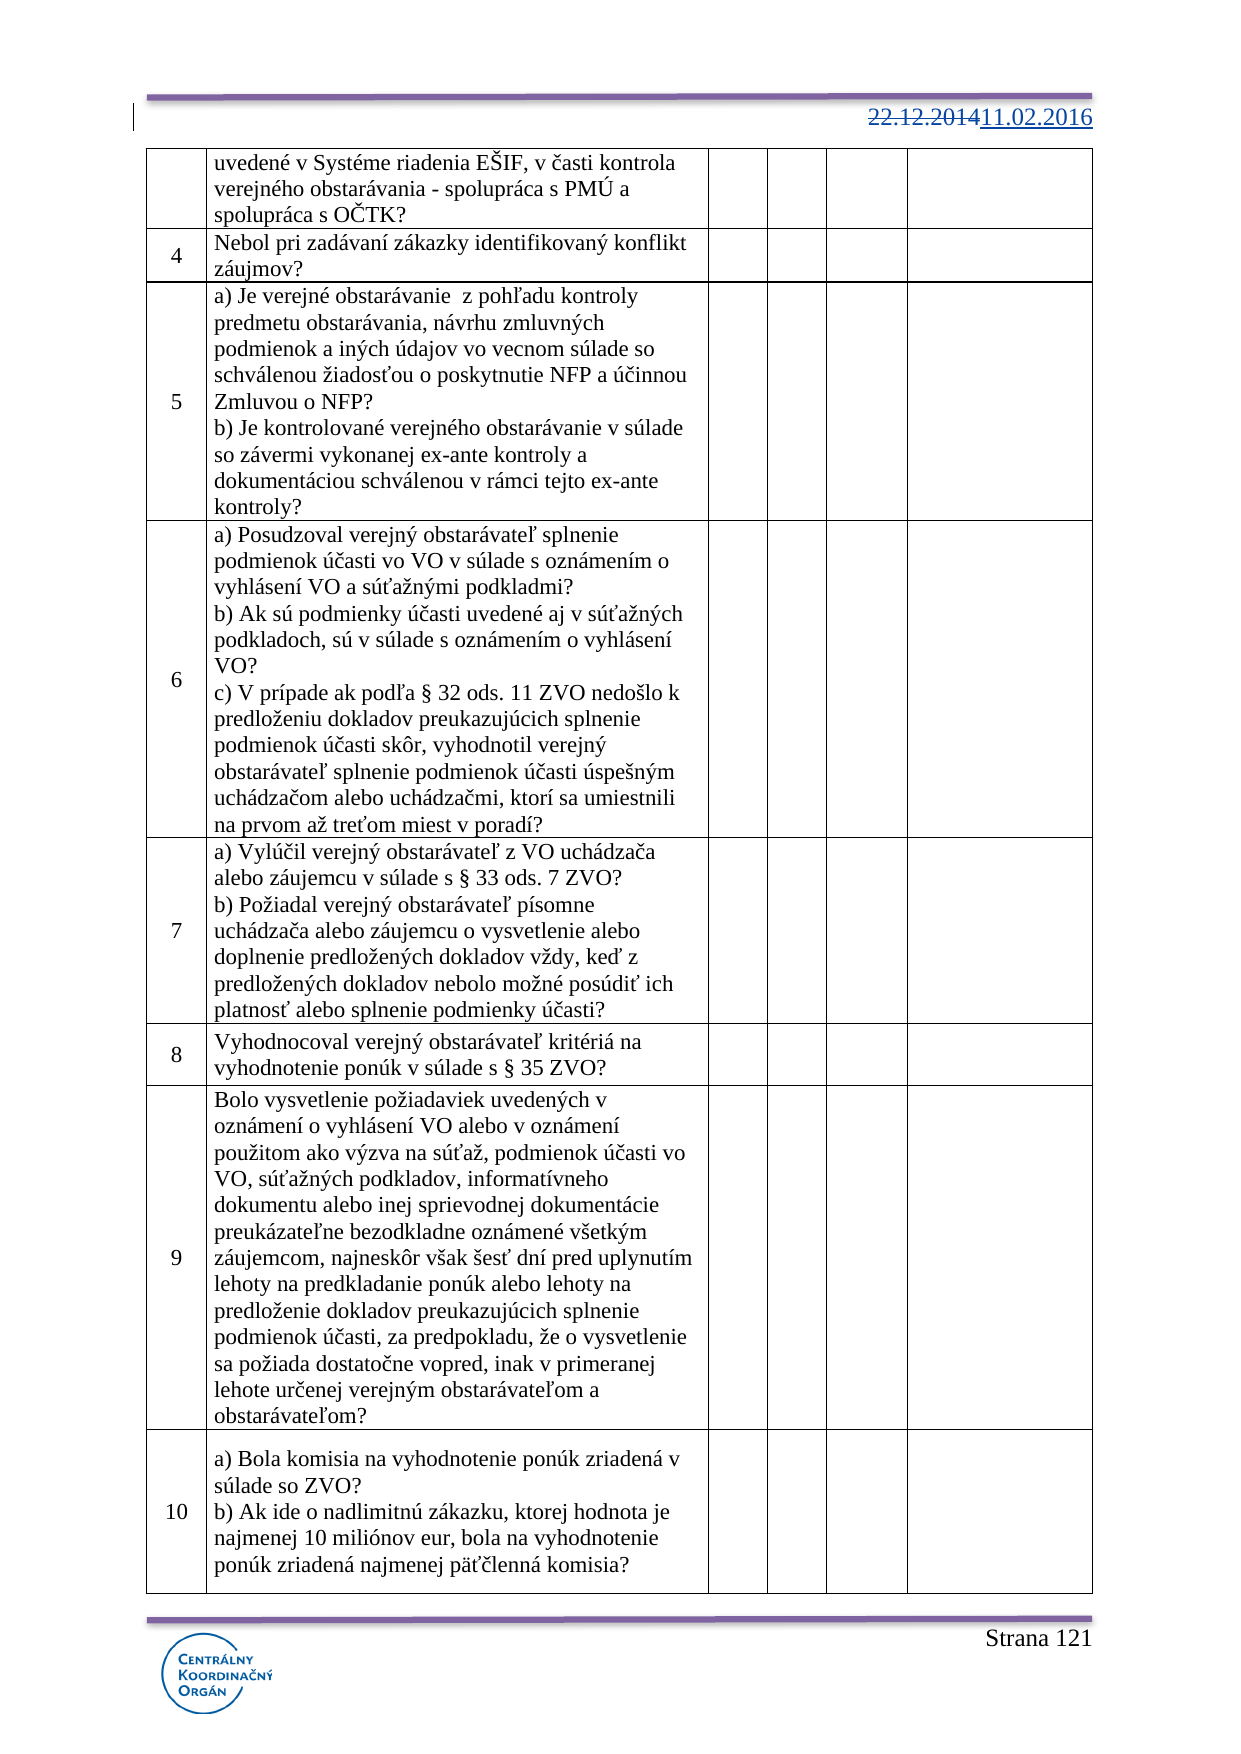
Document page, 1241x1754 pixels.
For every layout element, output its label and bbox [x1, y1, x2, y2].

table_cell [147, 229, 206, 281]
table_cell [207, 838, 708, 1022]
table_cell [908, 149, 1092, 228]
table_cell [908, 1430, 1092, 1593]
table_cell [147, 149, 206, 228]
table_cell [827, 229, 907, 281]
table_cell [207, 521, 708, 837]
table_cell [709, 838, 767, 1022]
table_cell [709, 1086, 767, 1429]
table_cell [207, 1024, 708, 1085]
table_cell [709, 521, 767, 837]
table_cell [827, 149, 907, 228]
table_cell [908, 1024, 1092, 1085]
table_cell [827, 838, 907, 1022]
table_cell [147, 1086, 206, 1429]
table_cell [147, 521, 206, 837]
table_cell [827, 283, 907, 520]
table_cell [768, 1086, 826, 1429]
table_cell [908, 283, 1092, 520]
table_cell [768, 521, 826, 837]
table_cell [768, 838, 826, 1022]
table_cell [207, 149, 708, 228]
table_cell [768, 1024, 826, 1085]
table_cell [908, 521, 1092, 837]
picture [159, 1631, 272, 1713]
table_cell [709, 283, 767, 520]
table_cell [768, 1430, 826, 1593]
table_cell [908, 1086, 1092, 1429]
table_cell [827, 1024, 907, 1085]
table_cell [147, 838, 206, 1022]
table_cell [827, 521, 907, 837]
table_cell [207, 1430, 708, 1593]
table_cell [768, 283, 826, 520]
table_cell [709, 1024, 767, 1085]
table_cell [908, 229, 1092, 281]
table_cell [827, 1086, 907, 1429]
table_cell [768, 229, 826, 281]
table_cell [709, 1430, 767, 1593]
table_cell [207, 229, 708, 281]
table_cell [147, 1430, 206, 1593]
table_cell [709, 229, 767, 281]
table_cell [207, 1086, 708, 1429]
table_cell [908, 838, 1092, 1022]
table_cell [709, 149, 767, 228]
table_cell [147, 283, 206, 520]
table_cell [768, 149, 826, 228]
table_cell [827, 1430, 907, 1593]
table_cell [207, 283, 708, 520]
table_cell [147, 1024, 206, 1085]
